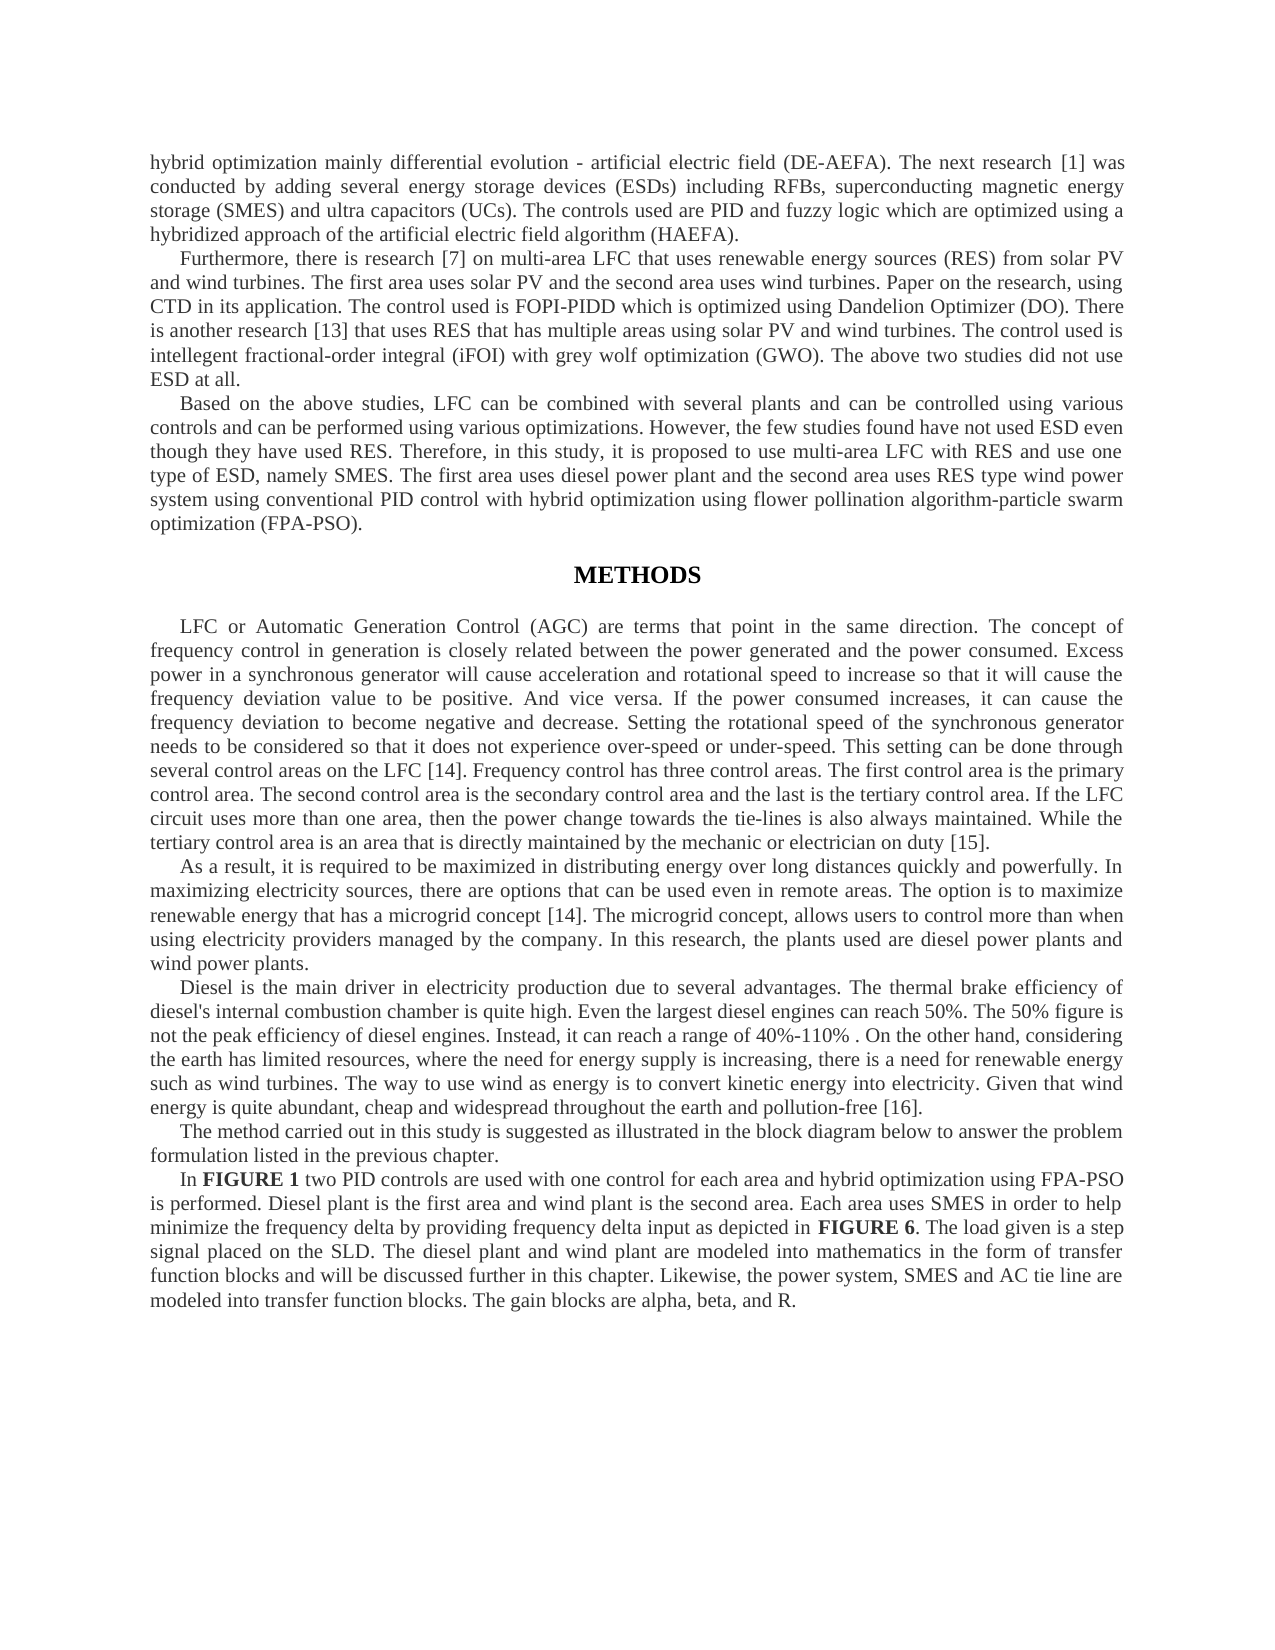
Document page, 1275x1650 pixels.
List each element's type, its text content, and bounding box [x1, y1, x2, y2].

text Furthermore, there is research [7] on multi-area LFC that uses renewable energy sources (RES) from solar PV and wind turbines. The first area uses solar PV and the second area uses wind turbines. Paper on the research, using CTD in its application. The control used is FOPI-PIDD which is optimized using Dandelion Optimizer (DO). There is another research [13] that uses RES that has multiple areas using solar PV and wind turbines. The control used is intellegent fractional-order integral (iFOI) with grey wolf optimization (GWO). The above two studies did not use ESD at all. [150, 246, 1125, 391]
text LFC or Automatic Generation Control (AGC) are terms that point in the same direction. The concept of frequency control in generation is closely related between the power generated and the power consumed. Excess power in a synchronous generator will cause acceleration and rotational speed to increase so that it will cause the frequency deviation value to be positive. And vice versa. If the power consumed increases, it can cause the frequency deviation to become negative and decrease. Setting the rotational speed of the synchronous generator needs to be considered so that it does not experience over-speed or under-speed. This setting can be done through several control areas on the LFC [14]. Frequency control has three control areas. The first control area is the primary control area. The second control area is the secondary control area and the last is the tertiary control area. If the LFC circuit uses more than one area, then the power change towards the tie-lines is also always maintained. While the tertiary control area is an area that is directly maintained by the mechanic or electrician on duty [15]. [150, 614, 1125, 854]
text In FIGURE 1 two PID controls are used with one control for each area and hybrid optimization using FPA-PSO is performed. Diesel plant is the first area and wind plant is the second area. Each area uses SMES in order to help minimize the frequency delta by providing frequency delta input as depicted in FIGURE 6. The load given is a step signal placed on the SLD. The diesel plant and wind plant are modeled into mathematics in the form of transfer function blocks and will be discussed further in this chapter. Likewise, the power system, SMES and AC tie line are modeled into transfer function blocks. The gain blocks are alpha, beta, and R. [150, 1167, 1125, 1312]
subtitle METHODS [150, 560, 1125, 589]
text Based on the above studies, LFC can be combined with several plants and can be controlled using various controls and can be performed using various optimizations. However, the few studies found have not used ESD even though they have used RES. Therefore, in this study, it is proposed to use multi-area LFC with RES and use one type of ESD, namely SMES. The first area uses diesel power plant and the second area uses RES type wind power system using conventional PID control with hybrid optimization using flower pollination algorithm-particle swarm optimization (FPA-PSO). [150, 391, 1125, 535]
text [150, 150, 1125, 246]
text The method carried out in this study is suggested as illustrated in the block diagram below to answer the problem formulation listed in the previous chapter. [150, 1119, 1125, 1167]
text Diesel is the main driver in electricity production due to several advantages. The thermal brake efficiency of diesel's internal combustion chamber is quite high. Even the largest diesel engines can reach 50%. The 50% figure is not the peak efficiency of diesel engines. Instead, it can reach a range of 40%-110% . On the other hand, considering the earth has limited resources, where the need for energy supply is increasing, there is a need for renewable energy such as wind turbines. The way to use wind as energy is to convert kinetic energy into electricity. Given that wind energy is quite abundant, cheap and widespread throughout the earth and pollution-free [16]. [150, 975, 1125, 1119]
text As a result, it is required to be maximized in distributing energy over long distances quickly and powerfully. In maximizing electricity sources, there are options that can be used even in remote areas. The option is to maximize renewable energy that has a microgrid concept [14]. The microgrid concept, allows users to control more than when using electricity providers managed by the company. In this research, the plants used are diesel power plants and wind power plants. [150, 854, 1125, 975]
